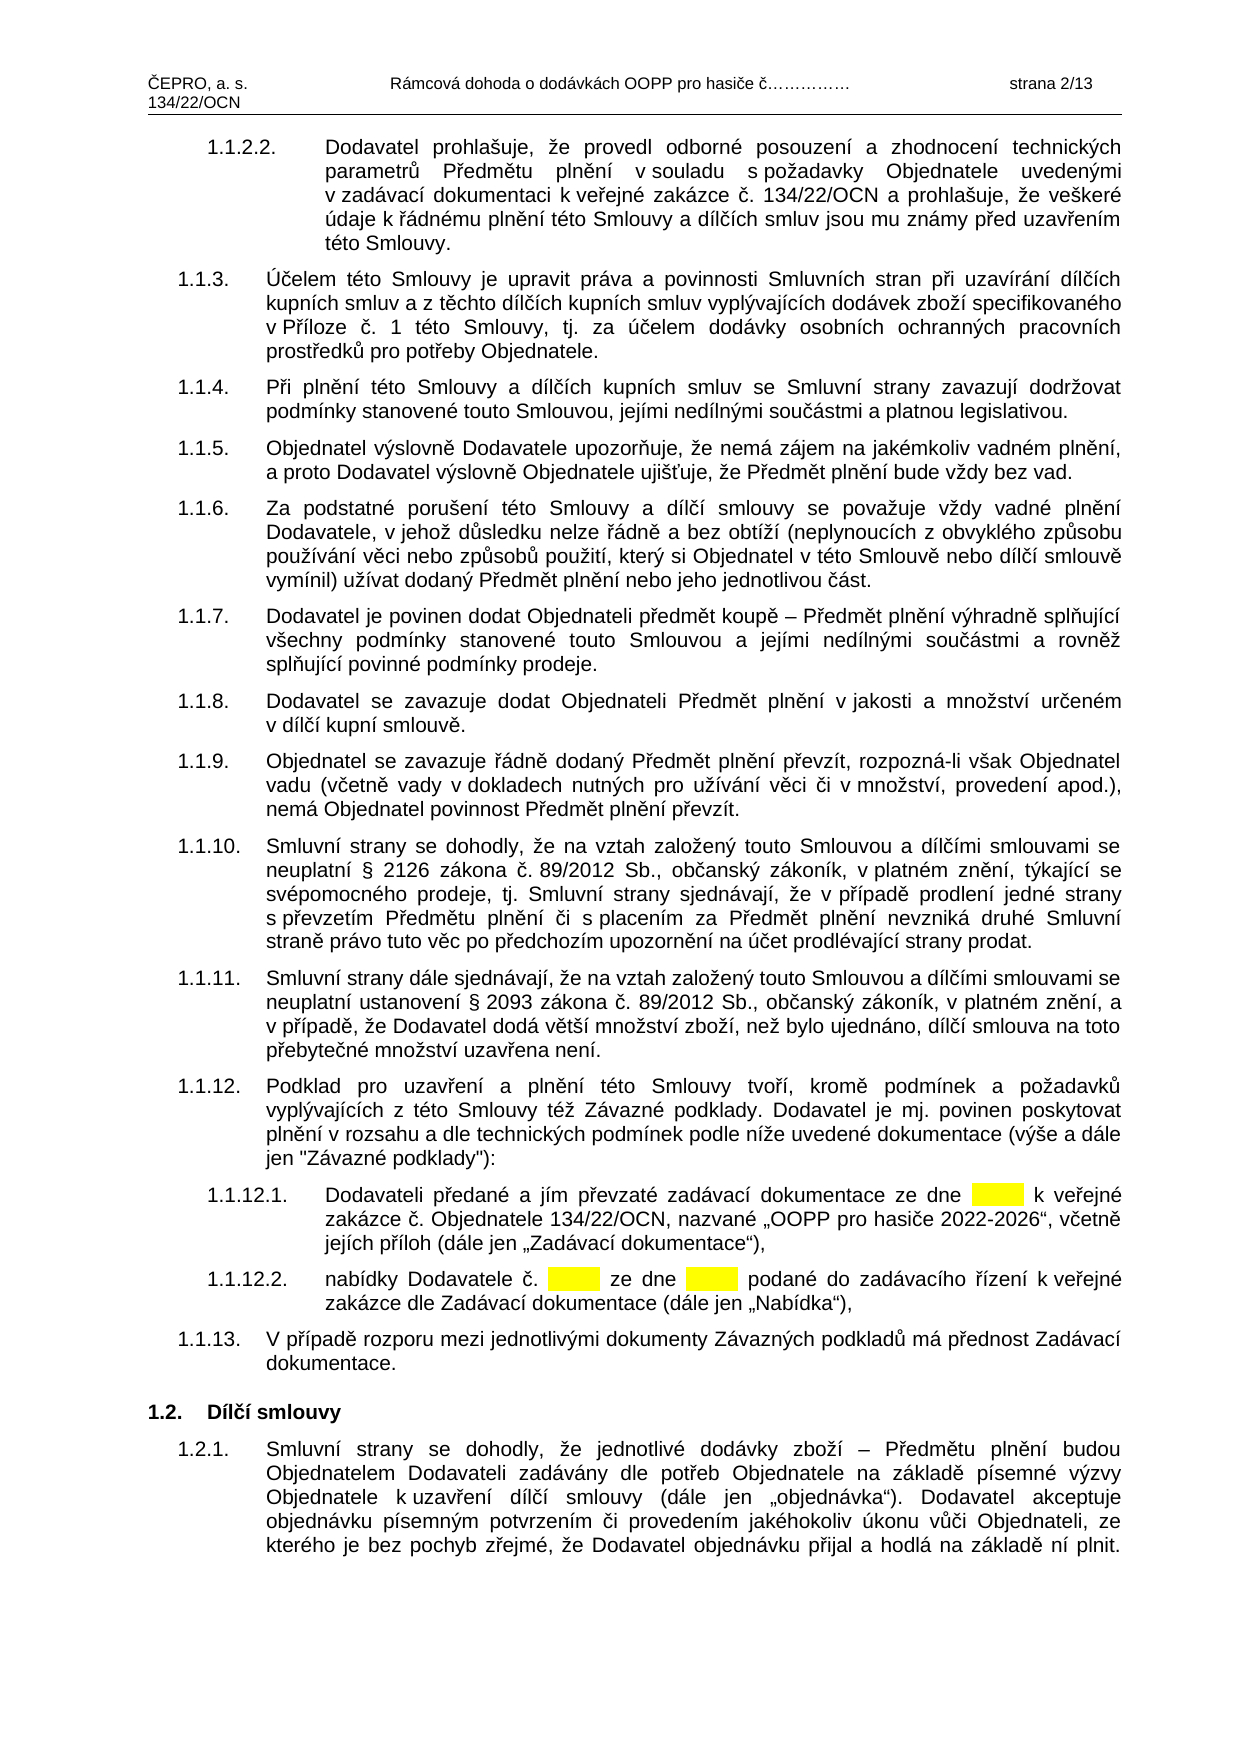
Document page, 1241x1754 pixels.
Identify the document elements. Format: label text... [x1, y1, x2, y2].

text Objednatel se zavazuje řádně dodaný Předmět plnění převzít, rozpozná-li však Objednatel vadu (včetně vady v dokladech nutných pro užívání věci či v množství, provedení apod.), nemá Objednatel povinnost Předmět plnění převzít. [177, 749, 1122, 821]
text Smluvní strany dále sjednávají, že na vztah založený touto Smlouvou a dílčími smlouvami se neuplatní ustanovení § 2093 zákona č. 89/2012 Sb., občanský zákoník, v platném znění, a v případě, že Dodavatel dodá větší množství zboží, než bylo ujednáno, dílčí smlouva na toto přebytečné množství uzavřena není. [177, 966, 1122, 1062]
text Podklad pro uzavření a plnění této Smlouvy tvoří, kromě podmínek a požadavků vyplývajících z této Smlouvy též Závazné podklady. Dodavatel je mj. povinen poskytovat plnění v rozsahu a dle technických podmínek podle níže uvedené dokumentace (výše a dále jen "Závazné podklady"): [177, 1074, 1122, 1170]
text Za podstatné porušení této Smlouvy a dílčí smlouvy se považuje vždy vadné plnění Dodavatele, v jehož důsledku nelze řádně a bez obtíží (neplynoucích z obvyklého způsobu používání věci nebo způsobů použití, který si Objednatel v této Smlouvě nebo dílčí smlouvě vymínil) užívat dodaný Předmět plnění nebo jeho jednotlivou část. [177, 496, 1122, 592]
text Dílčí smlouvy [148, 1400, 1122, 1424]
text nabídky Dodavatele č. ze dne podané do zadávacího řízení k veřejné zakázce dle Zadávací dokumentace (dále jen „Nabídka“), [207, 1267, 1122, 1315]
text Dodavatel se zavazuje dodat Objednateli Předmět plnění v jakosti a množství určeném v dílčí kupní smlouvě. [177, 689, 1122, 737]
text Objednatel výslovně Dodavatele upozorňuje, že nemá zájem na jakémkoliv vadném plnění, a proto Dodavatel výslovně Objednatele ujišťuje, že Předmět plnění bude vždy bez vad. [177, 436, 1122, 483]
text Při plnění této Smlouvy a dílčích kupních smluv se Smluvní strany zavazují dodržovat podmínky stanovené touto Smlouvou, jejími nedílnými součástmi a platnou legislativou. [177, 375, 1122, 423]
text Účelem této Smlouvy je upravit práva a povinnosti Smluvních stran při uzavírání dílčích kupních smluv a z těchto dílčích kupních smluv vyplývajících dodávek zboží specifikovaného v Příloze č. 1 této Smlouvy, tj. za účelem dodávky osobních ochranných pracovních prostředků pro potřeby Objednatele. [177, 267, 1122, 363]
text Smluvní strany se dohodly, že na vztah založený touto Smlouvou a dílčími smlouvami se neuplatní § 2126 zákona č. 89/2012 Sb., občanský zákoník, v platném znění, týkající se svépomocného prodeje, tj. Smluvní strany sjednávají, že v případě prodlení jedné strany s převzetím Předmětu plnění či s placením za Předmět plnění nevzniká druhé Smluvní straně právo tuto věc po předchozím upozornění na účet prodlévající strany prodat. [177, 833, 1122, 953]
text V případě rozporu mezi jednotlivými dokumenty Závazných podkladů má přednost Zadávací dokumentace. [177, 1327, 1122, 1375]
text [177, 1437, 1122, 1556]
text Dodavatel je povinen dodat Objednateli předmět koupě – Předmět plnění výhradně splňující všechny podmínky stanovené touto Smlouvou a jejími nedílnými součástmi a rovněž splňující povinné podmínky prodeje. [177, 604, 1122, 676]
text Dodavatel prohlašuje, že provedl odborné posouzení a zhodnocení technických parametrů Předmětu plnění v souladu s požadavky Objednatele uvedenými v zadávací dokumentaci k veřejné zakázce č. 134/22/OCN a prohlašuje, že veškeré údaje k řádnému plnění této Smlouvy a dílčích smluv jsou mu známy před uzavřením této Smlouvy. [207, 134, 1122, 254]
text Dodavateli předané a jím převzaté zadávací dokumentace ze dne k veřejné zakázce č. Objednatele 134/22/OCN, nazvané „OOPP pro hasiče 2022-2026“, včetně jejích příloh (dále jen „Zadávací dokumentace“), [207, 1182, 1122, 1254]
